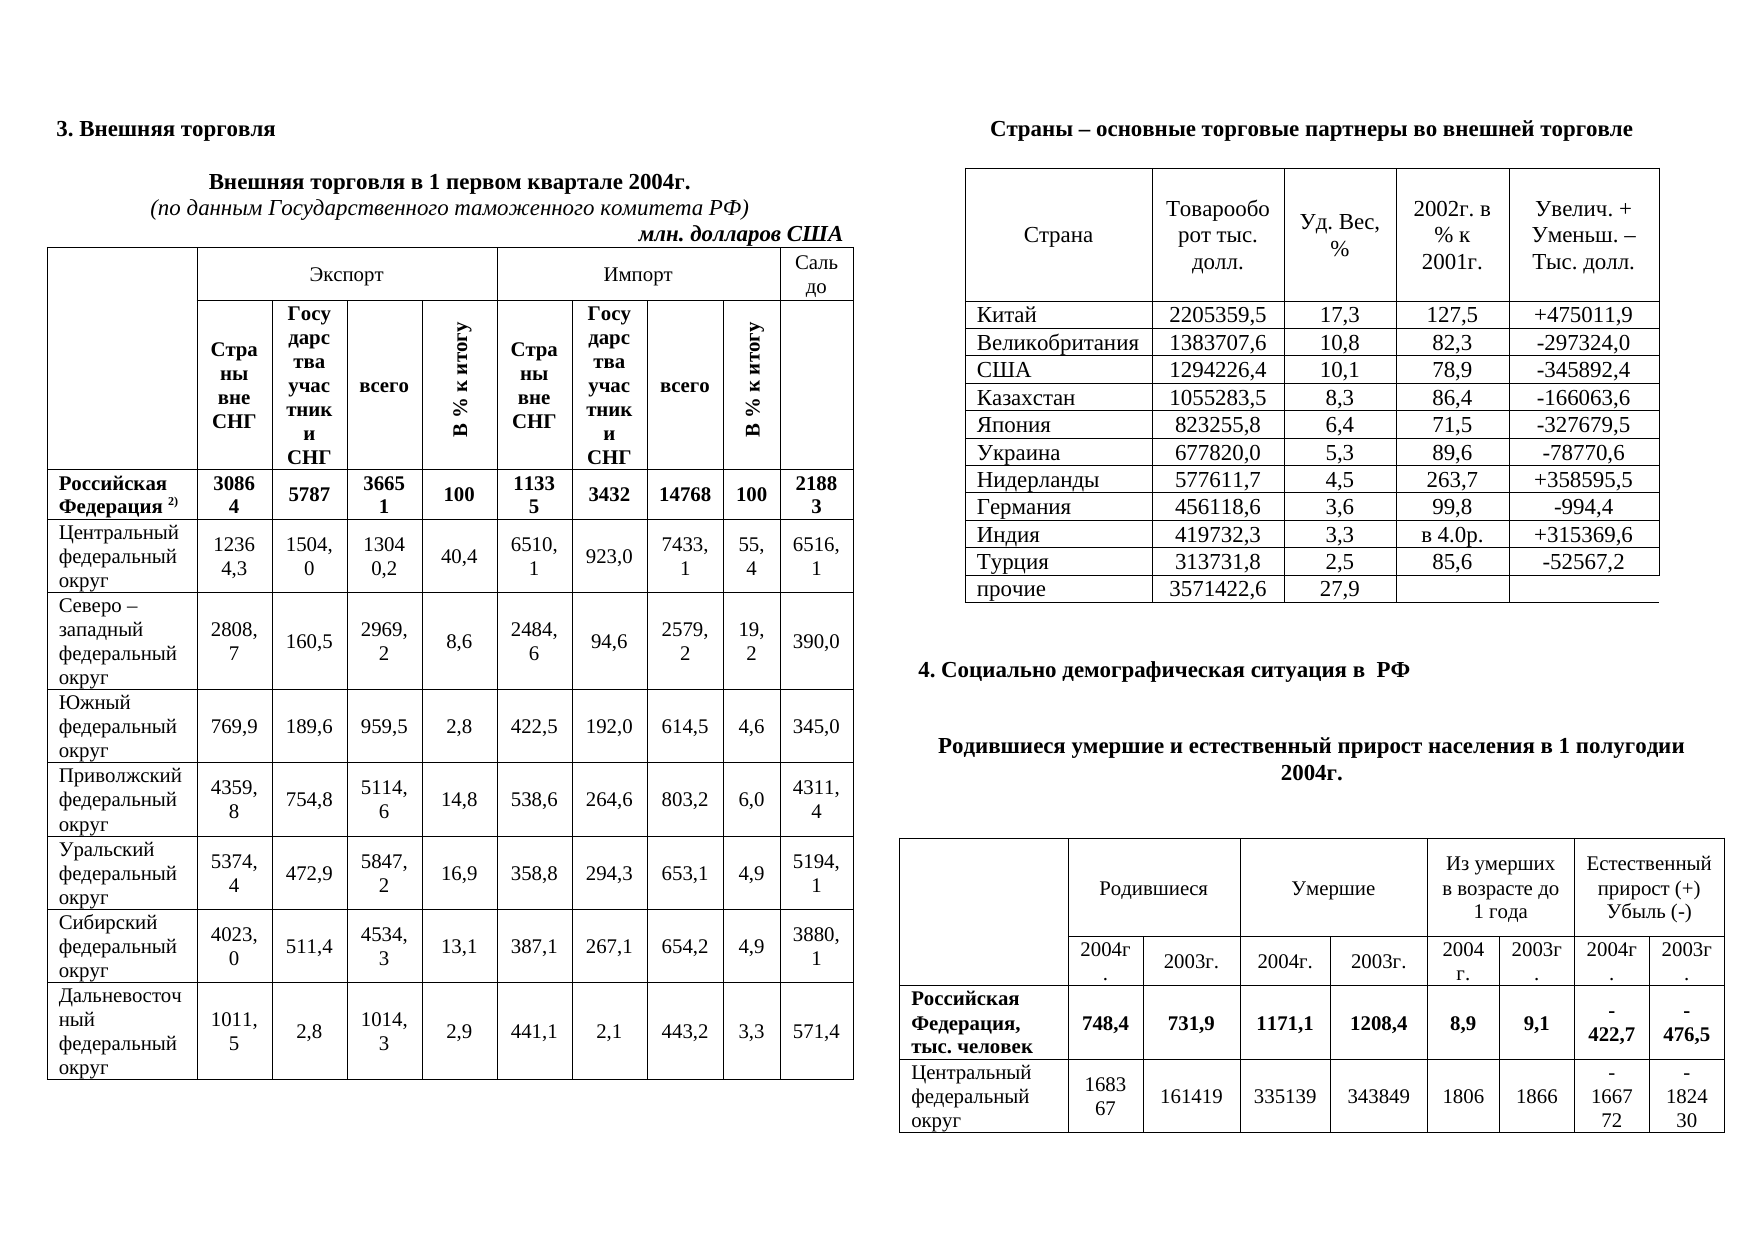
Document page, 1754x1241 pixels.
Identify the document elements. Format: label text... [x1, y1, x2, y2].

table_cell 2579,2 [648, 593, 723, 689]
table_cell 456118,6 [1153, 493, 1284, 520]
table_cell Северо – западный федеральный округ [48, 593, 197, 689]
table_cell всего [348, 301, 422, 469]
table_cell 8,3 [1285, 384, 1396, 410]
table_cell 1055283,5 [1153, 384, 1284, 410]
table_cell Государства участники СНГ [273, 301, 347, 469]
table_header [900, 839, 1068, 985]
table_cell Нидерланды [966, 466, 1152, 492]
table_cell 2003г. [1144, 937, 1240, 985]
table_cell 2003г. [1331, 937, 1427, 985]
table_cell 335139 [1241, 1060, 1330, 1132]
table_cell 168367 [1069, 1060, 1143, 1132]
table_cell 10,8 [1285, 329, 1396, 355]
table_cell Германия [966, 493, 1152, 520]
table_cell 345,0 [781, 690, 853, 762]
table_cell Украина [966, 439, 1152, 465]
table_cell 5194,1 [781, 837, 853, 909]
table_header Естественный прирост (+) Убыль (-) [1575, 839, 1724, 936]
table_cell 4,9 [724, 910, 780, 982]
table_cell 3432 [573, 470, 647, 518]
table_cell 4359,8 [198, 763, 272, 836]
table_cell 2205359,5 [1153, 302, 1284, 328]
table_cell 160,5 [273, 593, 347, 689]
table_cell 89,6 [1397, 439, 1509, 465]
table_cell Российская Федерация 2) [48, 470, 197, 518]
table_cell 731,9 [1144, 986, 1240, 1058]
table_cell -182430 [1650, 1060, 1724, 1132]
table_header 2002г. в % к 2001г. [1397, 169, 1509, 301]
table_cell 100 [724, 470, 780, 518]
table_cell Приволжский федеральный округ [48, 763, 197, 836]
table_cell [1397, 576, 1509, 602]
table_cell 30864 [198, 470, 272, 518]
table_cell 769,9 [198, 690, 272, 762]
table_cell в 4.0р. [1397, 521, 1509, 547]
table_cell 1011,5 [198, 983, 272, 1079]
table_cell Великобритания [966, 329, 1152, 355]
table_cell 1504,0 [273, 520, 347, 592]
table_cell 85,6 [1397, 548, 1509, 574]
table_cell 472,9 [273, 837, 347, 909]
table_cell 654,2 [648, 910, 723, 982]
table_cell Турция [966, 548, 1152, 574]
table_header Импорт [498, 248, 780, 300]
table_cell [1510, 576, 1659, 602]
table_header Страна [966, 169, 1152, 301]
table_cell Государства участники СНГ [573, 301, 647, 469]
table_header Экспорт [198, 248, 497, 300]
table_cell 571,4 [781, 983, 853, 1079]
table_cell 1171,1 [1241, 986, 1330, 1058]
table_cell 2004г. [1069, 937, 1143, 985]
table_cell -476,5 [1650, 986, 1724, 1058]
table_cell 923,0 [573, 520, 647, 592]
table_cell 264,6 [573, 763, 647, 836]
table_cell 8,9 [1428, 986, 1499, 1058]
table_cell 263,7 [1397, 466, 1509, 492]
table_cell 1806 [1428, 1060, 1499, 1132]
table_cell 823255,8 [1153, 411, 1284, 437]
table_cell -345892,4 [1510, 356, 1659, 383]
table_cell 748,4 [1069, 986, 1143, 1058]
table_cell 5114,6 [348, 763, 422, 836]
table_cell -327679,5 [1510, 411, 1659, 437]
text 4. Социально демографическая ситуация в РФ [918, 656, 1705, 682]
table_cell -422,7 [1575, 986, 1649, 1058]
table_cell 614,5 [648, 690, 723, 762]
table_cell 6,4 [1285, 411, 1396, 437]
table_cell 17,3 [1285, 302, 1396, 328]
table_cell 1866 [1500, 1060, 1574, 1132]
table_cell 99,8 [1397, 493, 1509, 520]
table_cell 2,5 [1285, 548, 1396, 574]
table_cell 1014,3 [348, 983, 422, 1079]
table_cell 4311,4 [781, 763, 853, 836]
table_cell прочие [966, 576, 1152, 602]
table_cell 127,5 [1397, 302, 1509, 328]
table_cell 2004г. [1241, 937, 1330, 985]
table_cell 11335 [498, 470, 572, 518]
table_header Увелич. + Уменьш. – Тыс. долл. [1510, 169, 1659, 301]
table_cell 2003г. [1500, 937, 1574, 985]
table_cell 803,2 [648, 763, 723, 836]
text Внешняя торговля в 1 первом квартале 2004г. [56, 168, 843, 194]
table_cell В % к итогу [423, 301, 497, 469]
table_cell 192,0 [573, 690, 647, 762]
table_cell 94,6 [573, 593, 647, 689]
table_cell Южный федеральный округ [48, 690, 197, 762]
table_header Сальдо [781, 248, 853, 300]
table_cell 2,1 [573, 983, 647, 1079]
table_cell 82,3 [1397, 329, 1509, 355]
text (по данным Государственного таможенного комитета РФ) [56, 194, 843, 220]
table_cell 2808,7 [198, 593, 272, 689]
table_cell 4534,3 [348, 910, 422, 982]
table_cell -166063,6 [1510, 384, 1659, 410]
table_cell США [966, 356, 1152, 383]
table_cell -297324,0 [1510, 329, 1659, 355]
table_cell 443,2 [648, 983, 723, 1079]
table_cell 36651 [348, 470, 422, 518]
table_cell 267,1 [573, 910, 647, 982]
table_cell 4023,0 [198, 910, 272, 982]
table_cell 2484,6 [498, 593, 572, 689]
table_cell 419732,3 [1153, 521, 1284, 547]
table_cell 2,9 [423, 983, 497, 1079]
table_cell Китай [966, 302, 1152, 328]
table_cell -166772 [1575, 1060, 1649, 1132]
table_cell 1383707,6 [1153, 329, 1284, 355]
table_cell 12364,3 [198, 520, 272, 592]
table_cell 358,8 [498, 837, 572, 909]
table_cell 422,5 [498, 690, 572, 762]
table_cell Индия [966, 521, 1152, 547]
table_cell 14,8 [423, 763, 497, 836]
table_cell Страны вне СНГ [198, 301, 272, 469]
table_cell 55,4 [724, 520, 780, 592]
table_cell 959,5 [348, 690, 422, 762]
table_header Умершие [1241, 839, 1427, 936]
table_cell 3,3 [724, 983, 780, 1079]
table_cell 100 [423, 470, 497, 518]
table_cell +475011,9 [1510, 302, 1659, 328]
table_cell 677820,0 [1153, 439, 1284, 465]
table_cell 754,8 [273, 763, 347, 836]
table_cell [781, 301, 853, 469]
table_header Уд. Вес, % [1285, 169, 1396, 301]
table_header Из умерших в возрасте до 1 года [1428, 839, 1574, 936]
table_cell Центральный федеральный округ [48, 520, 197, 592]
table_cell всего [648, 301, 723, 469]
table_cell -52567,2 [1510, 548, 1659, 574]
table_cell 441,1 [498, 983, 572, 1079]
table_cell 5787 [273, 470, 347, 518]
table_cell Уральский федеральный округ [48, 837, 197, 909]
table_cell 387,1 [498, 910, 572, 982]
table_cell Сибирский федеральный округ [48, 910, 197, 982]
table_cell +315369,6 [1510, 521, 1659, 547]
table_cell 2969,2 [348, 593, 422, 689]
table_cell 6510,1 [498, 520, 572, 592]
table_cell 2004г. [1575, 937, 1649, 985]
table_cell 78,9 [1397, 356, 1509, 383]
table_cell 6,0 [724, 763, 780, 836]
table_cell 3,6 [1285, 493, 1396, 520]
table_cell 4,5 [1285, 466, 1396, 492]
table_cell 3,3 [1285, 521, 1396, 547]
table_cell 2,8 [273, 983, 347, 1079]
table_cell 4,6 [724, 690, 780, 762]
table_cell 9,1 [1500, 986, 1574, 1058]
table_cell 1294226,4 [1153, 356, 1284, 383]
table_cell 4,9 [724, 837, 780, 909]
table_cell 13040,2 [348, 520, 422, 592]
table_cell 10,1 [1285, 356, 1396, 383]
table_cell 86,4 [1397, 384, 1509, 410]
table_cell Российская Федерация, тыс. человек [900, 986, 1068, 1058]
table_cell 2003г. [1650, 937, 1724, 985]
table_cell 16,9 [423, 837, 497, 909]
text 3. Внешняя торговля [56, 115, 843, 141]
table_cell 161419 [1144, 1060, 1240, 1132]
table_cell 5374,4 [198, 837, 272, 909]
table_cell Япония [966, 411, 1152, 437]
table_cell 653,1 [648, 837, 723, 909]
table_cell 294,3 [573, 837, 647, 909]
table_cell Страны вне СНГ [498, 301, 572, 469]
table_header Родившиеся [1069, 839, 1240, 936]
table_cell 3571422,6 [1153, 576, 1284, 602]
table_cell 3880,1 [781, 910, 853, 982]
table_cell -78770,6 [1510, 439, 1659, 465]
table_cell 40,4 [423, 520, 497, 592]
table_cell 27,9 [1285, 576, 1396, 602]
table_cell 1208,4 [1331, 986, 1427, 1058]
table_cell 2004г. [1428, 937, 1499, 985]
table_cell -994,4 [1510, 493, 1659, 520]
table_cell 5,3 [1285, 439, 1396, 465]
table_cell 8,6 [423, 593, 497, 689]
table_cell 313731,8 [1153, 548, 1284, 574]
table_cell 390,0 [781, 593, 853, 689]
table_cell Дальневосточный федеральный округ [48, 983, 197, 1079]
table_cell Казахстан [966, 384, 1152, 410]
table_cell 2,8 [423, 690, 497, 762]
table_cell Центральный федеральный округ [900, 1060, 1068, 1132]
table_cell 189,6 [273, 690, 347, 762]
table_cell В % к итогу [724, 301, 780, 469]
table_cell 511,4 [273, 910, 347, 982]
table_cell 21883 [781, 470, 853, 518]
table_cell 538,6 [498, 763, 572, 836]
table_cell 5847,2 [348, 837, 422, 909]
table_header Товарооборот тыс. долл. [1153, 169, 1284, 301]
table_cell 71,5 [1397, 411, 1509, 437]
table_cell 13,1 [423, 910, 497, 982]
table_cell 343849 [1331, 1060, 1427, 1132]
table_cell +358595,5 [1510, 466, 1659, 492]
table_cell 14768 [648, 470, 723, 518]
text млн. долларов США [56, 220, 843, 247]
table_header [48, 248, 197, 469]
table_cell 577611,7 [1153, 466, 1284, 492]
table_cell 7433,1 [648, 520, 723, 592]
text Родившиеся умершие и естественный прирост населения в 1 полугодии 2004г. [918, 732, 1705, 785]
table_cell 19,2 [724, 593, 780, 689]
text Страны – основные торговые партнеры во внешней торговле [918, 115, 1705, 141]
table_cell 6516,1 [781, 520, 853, 592]
